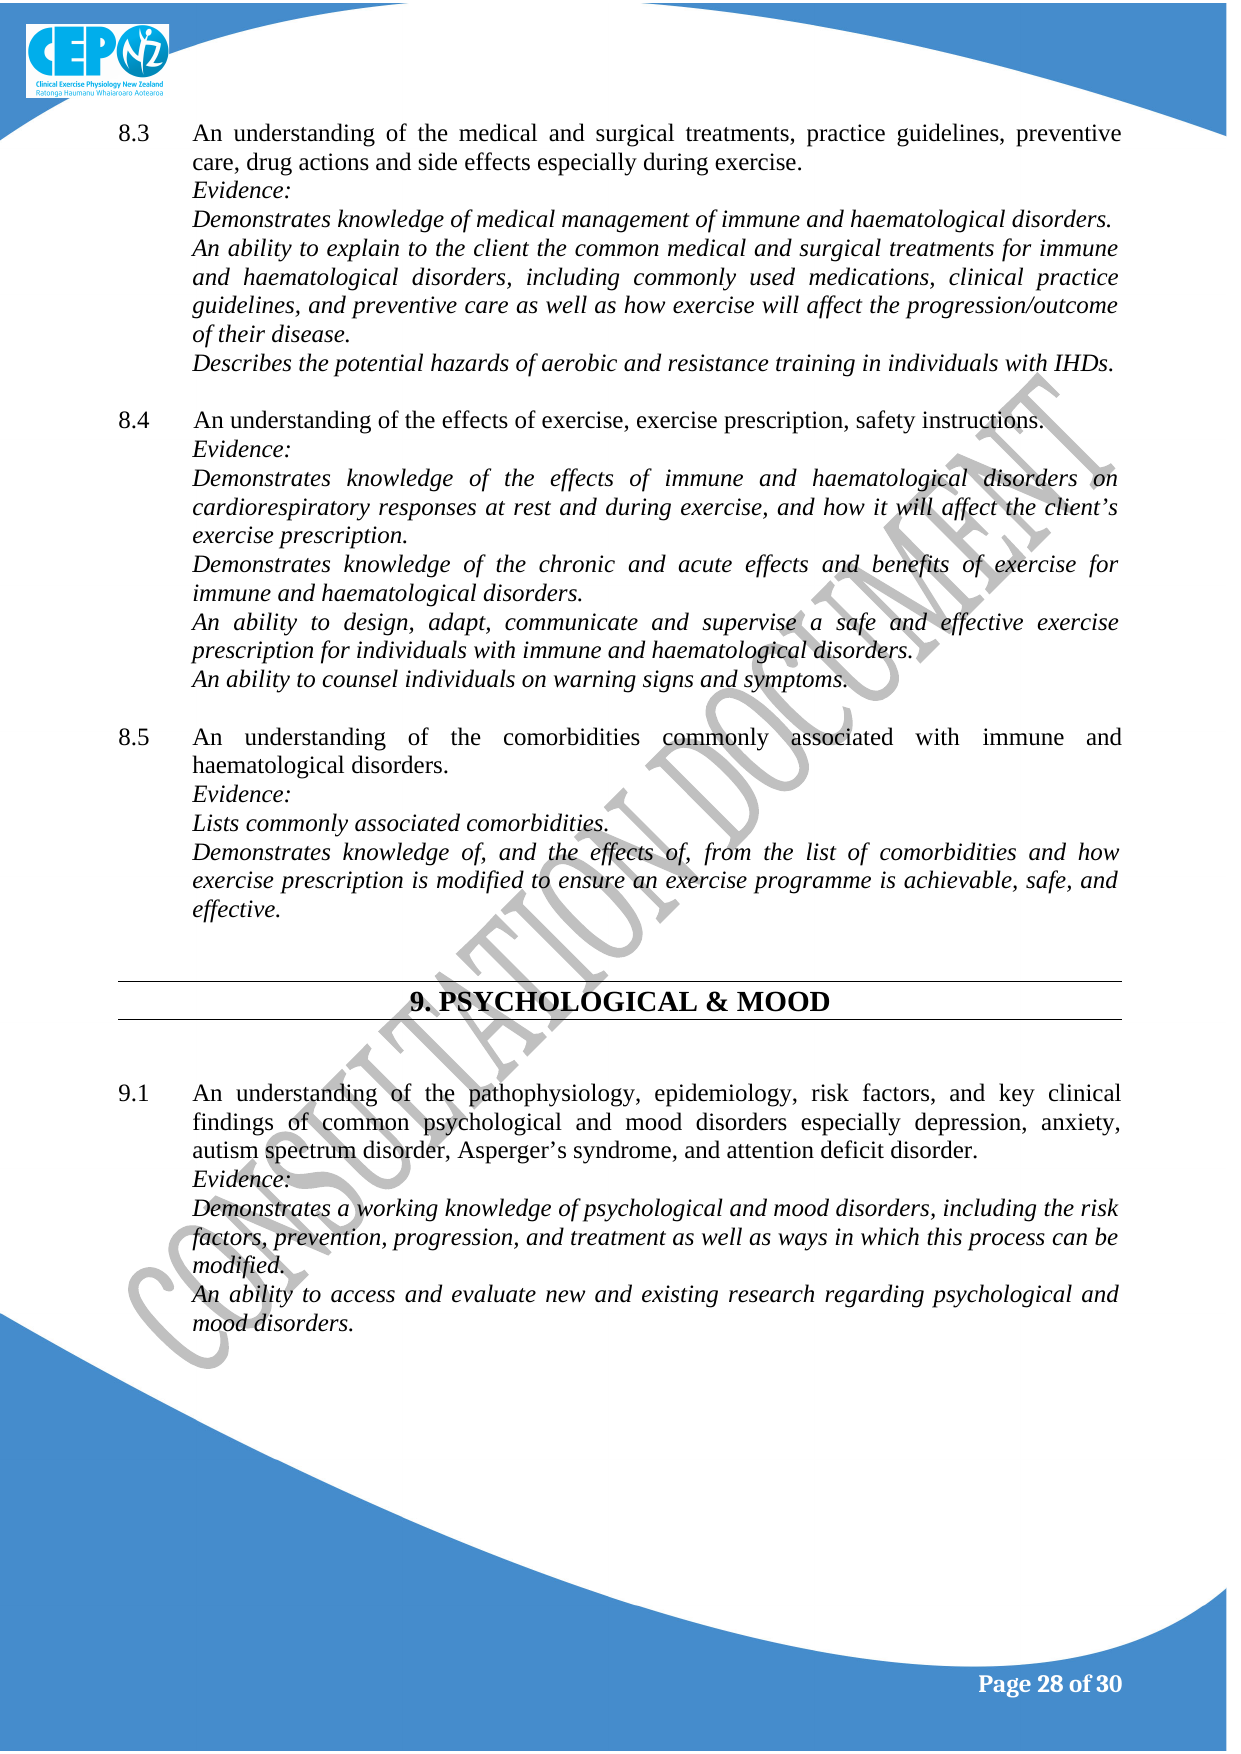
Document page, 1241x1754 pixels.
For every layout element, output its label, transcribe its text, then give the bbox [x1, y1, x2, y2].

text Lists commonly associated comorbidities. [192, 808, 1122, 837]
text Evidence: [192, 1164, 1122, 1193]
text Demonstrates a working knowledge of psychological and mood disorders, including the risk factors, prevention, progression, and treatment as well as ways in which this process can be modified. [192, 1193, 1122, 1279]
text An ability to counsel individuals on warning signs and symptoms. [192, 664, 1122, 693]
text 8.3 An understanding of the medical and surgical treatments, practice guidelines, preventive care, drug actions and side effects especially during exercise. [118, 118, 1122, 176]
text 9.1 An understanding of the pathophysiology, epidemiology, risk factors, and key clinical findings of common psychological and mood disorders especially depression, anxiety, autism spectrum disorder, Asperger’s syndrome, and attention deficit disorder. [118, 1078, 1122, 1164]
text An ability to explain to the client the common medical and surgical treatments for immune and haematological disorders, including commonly used medications, clinical practice guidelines, and preventive care as well as how exercise will affect the progression/outcome of their disease. [192, 233, 1122, 348]
text Demonstrates knowledge of medical management of immune and haematological disorders. [192, 204, 1122, 233]
picture [0, 3, 1227, 1751]
text Demonstrates knowledge of, and the effects of, from the list of comorbidities and how exercise prescription is modified to ensure an exercise programme is achievable, safe, and effective. [192, 837, 1122, 923]
text Evidence: [192, 176, 1122, 204]
text Evidence: [192, 434, 1122, 463]
text An ability to design, adapt, communicate and supervise a safe and effective exercise prescription for individuals with immune and haematological disorders. [192, 607, 1122, 664]
text Describes the potential hazards of aerobic and resistance training in individuals with IHDs. [192, 348, 1122, 377]
text Demonstrates knowledge of the chronic and acute effects and benefits of exercise for immune and haematological disorders. [192, 549, 1122, 607]
text Evidence: [192, 779, 1122, 808]
text 8.5 An understanding of the comorbidities commonly associated with immune and haematological disorders. [118, 722, 1122, 779]
text Demonstrates knowledge of the effects of immune and haematological disorders on cardiorespiratory responses at rest and during exercise, and how it will affect the client’s exercise prescription. [192, 463, 1122, 549]
text 8.4 An understanding of the effects of exercise, exercise prescription, safety instructions. [118, 406, 1122, 434]
text 9. PSYCHOLOGICAL & MOOD [118, 982, 1122, 1019]
text An ability to access and evaluate new and existing research regarding psychological and mood disorders. [192, 1279, 1122, 1337]
